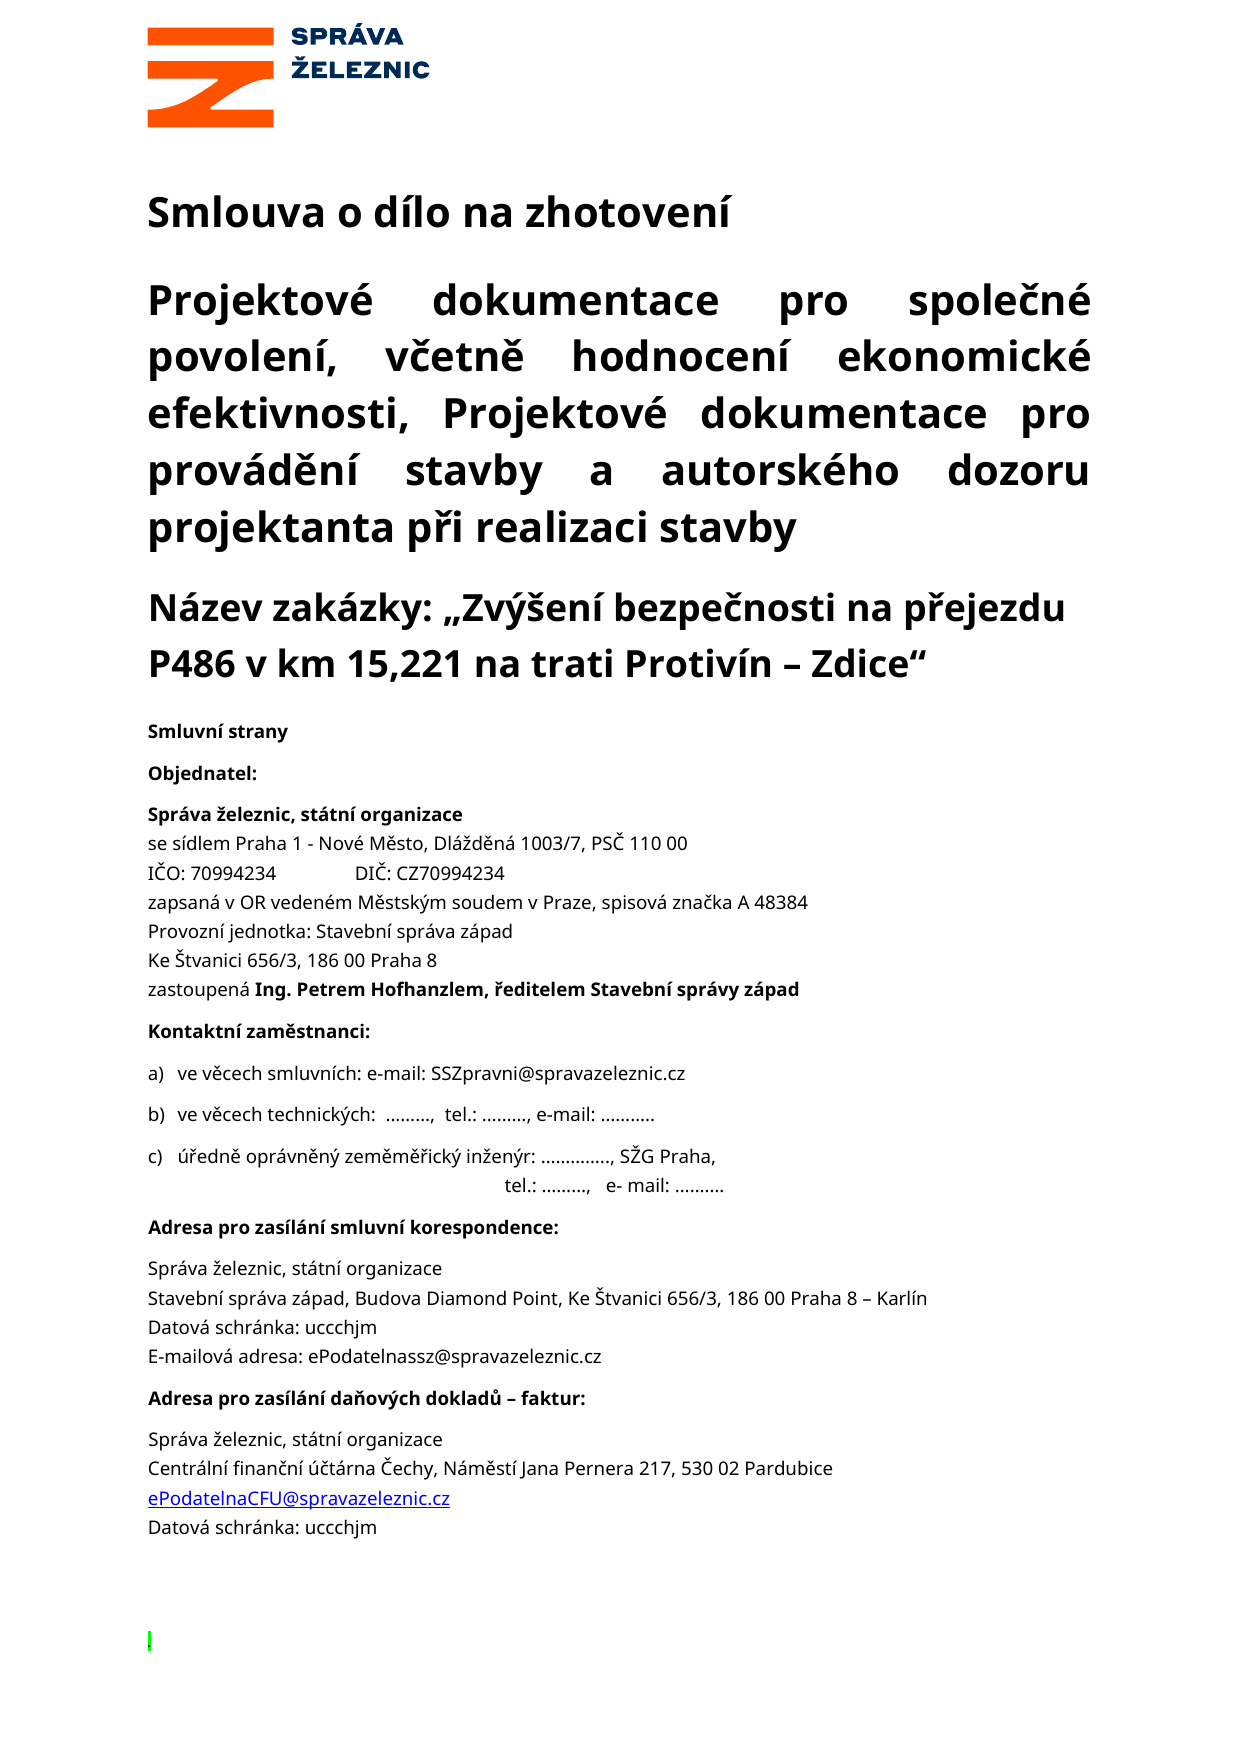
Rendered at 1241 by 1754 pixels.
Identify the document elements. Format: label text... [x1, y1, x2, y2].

list úředně oprávněný zeměměřický inženýr: ………….., SŽG Praha, [148, 1140, 1092, 1169]
text Datová schránka: uccchjm [148, 1511, 1092, 1540]
text Adresa pro zasílání daňových dokladů – faktur: [148, 1382, 1092, 1411]
text Správa železnic, státní organizace [148, 798, 1092, 827]
text zapsaná v OR vedeném Městským soudem v Praze, spisová značka A 48384 [148, 886, 1092, 915]
text Centrální finanční účtárna Čechy, Náměstí Jana Pernera 217, 530 02 Pardubice [148, 1452, 1092, 1482]
text Správa železnic, státní organizace [148, 1423, 1092, 1452]
subtitle Smluvní strany [148, 719, 1092, 744]
text se sídlem Praha 1 - Nové Město, Dlážděná 1003/7, PSČ 110 00 [148, 827, 1092, 857]
text Smlouva o dílo na zhotovení [148, 183, 1092, 240]
text tel.: ………, e- mail: ………. [373, 1169, 1092, 1198]
text Stavební správa západ, Budova Diamond Point, Ke Štvanici 656/3, 186 00 Praha 8 – Karlín [148, 1282, 1092, 1311]
text ePodatelnaCFU@spravazeleznic.cz [148, 1482, 1092, 1511]
text IČO: 70994234 DIČ: CZ70994234 [148, 857, 1092, 886]
text zastoupená Ing. Petrem Hofhanzlem, ředitelem Stavební správy západ [148, 973, 1092, 1002]
text Provozní jednotka: Stavební správa západ [148, 915, 1092, 944]
text Kontaktní zaměstnanci: [148, 1015, 1092, 1044]
list ve věcech smluvních: e-mail: SSZpravni@spravazeleznic.cz [148, 1057, 1092, 1086]
text Správa železnic, státní organizace [148, 1252, 1092, 1282]
list ve věcech technických: ………, tel.: ………, e-mail: ……….. [148, 1098, 1092, 1127]
text Ke Štvanici 656/3, 186 00 Praha 8 [148, 944, 1092, 973]
text E-mailová adresa: ePodatelnassz@spravazeleznic.cz [148, 1340, 1092, 1369]
text Název zakázky: [148, 581, 1092, 688]
text Objednatel: [148, 757, 1092, 786]
text Datová schránka: uccchjm [148, 1311, 1092, 1340]
text Adresa pro zasílání smluvní korespondence: [148, 1211, 1092, 1240]
title Projektové dokumentace pro společné povolení, včetně hodnocení ekonomické efektivnosti, Projektové dokumentace pro provádění stavby a autorského dozoru projektanta při realizaci stavby [148, 271, 1092, 554]
